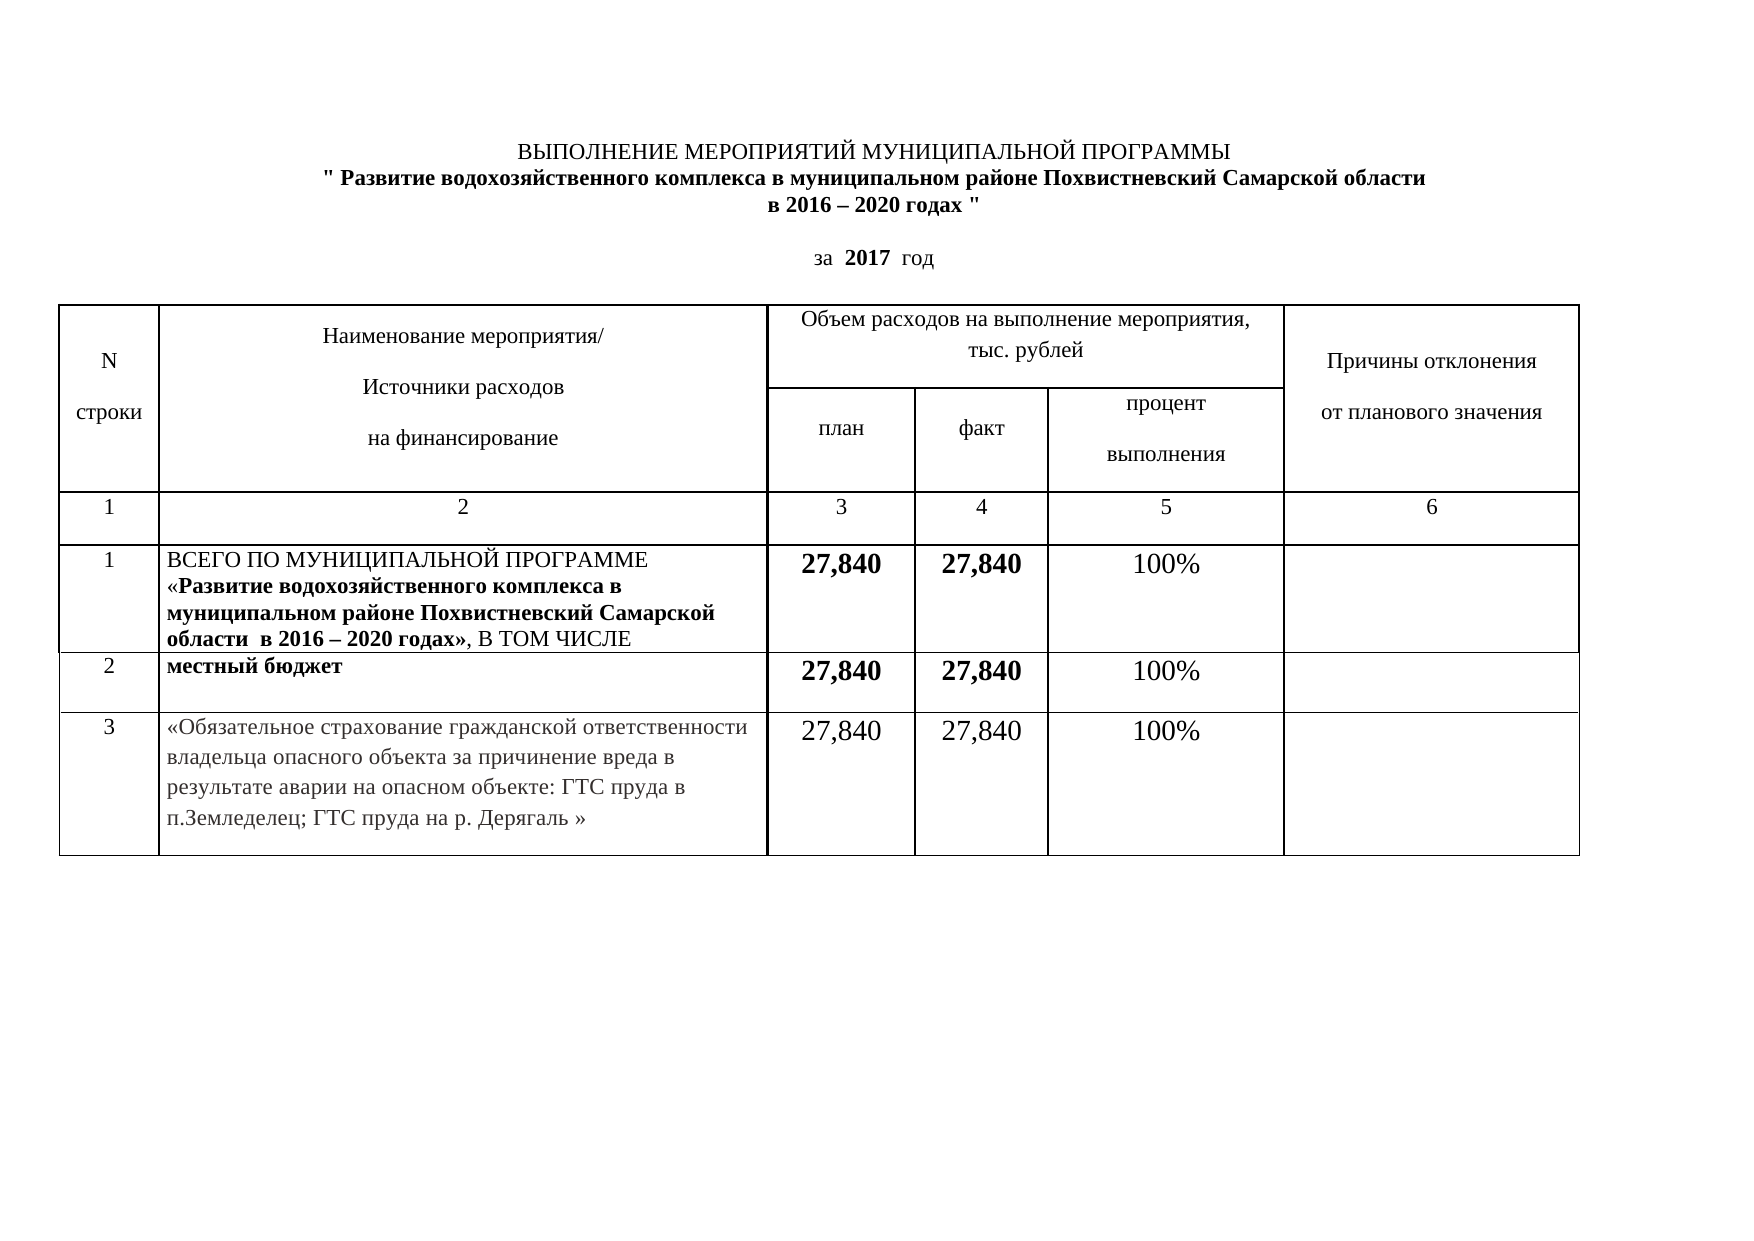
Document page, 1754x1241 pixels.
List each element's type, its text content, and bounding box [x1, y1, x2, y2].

table_header Наименование мероприятия/ Источники расходов на финансирование [160, 306, 766, 491]
table_cell 100% [1049, 546, 1283, 652]
table_cell местный бюджет [160, 653, 766, 712]
table_cell факт [916, 389, 1047, 491]
table_cell 27,840 [916, 653, 1047, 712]
table_cell план [769, 389, 914, 491]
text ВЫПОЛНЕНИЕ МЕРОПРИЯТИЙ МУНИЦИПАЛЬНОЙ ПРОГРАММЫ [59, 138, 1689, 164]
table_cell 5 [1049, 493, 1283, 544]
table_cell процент выполнения [1049, 389, 1283, 491]
table_cell 2 [160, 493, 766, 544]
table_cell ВСЕГО ПО МУНИЦИПАЛЬНОЙ ПРОГРАММЕ «Развитие водохозяйственного комплекса в муниципальном районе Похвистневский Самарской области в 2016 – 2020 годах», В ТОМ ЧИСЛЕ [160, 546, 766, 652]
text за 2017 год [59, 243, 1689, 270]
table_cell 27,840 [769, 713, 914, 855]
table_header Объем расходов на выполнение мероприятия, тыс. рублей [769, 306, 1283, 387]
table_cell 27,840 [769, 546, 914, 652]
table_cell «Обязательное страхование гражданской ответственности владельца опасного объекта за причинение вреда в результате аварии на опасном объекте: ГТС пруда в п.Земледелец; ГТС пруда на р. Дерягаль » [160, 713, 766, 855]
table_cell 4 [916, 493, 1047, 544]
table_cell [1285, 546, 1578, 652]
table_cell 1 [60, 546, 158, 652]
table_header N строки [60, 306, 158, 491]
table_cell 3 [769, 493, 914, 544]
table_cell [1285, 653, 1579, 712]
table_cell 2 [60, 653, 158, 712]
table_cell 27,840 [916, 546, 1047, 652]
table_header Причины отклонения от планового значения [1285, 306, 1578, 491]
text в 2016 – 2020 годах " [59, 191, 1689, 217]
table_cell [1285, 712, 1579, 855]
table_cell 27,840 [916, 713, 1047, 855]
table_cell 100% [1049, 653, 1283, 712]
table_cell 6 [1285, 493, 1578, 544]
table_cell 27,840 [769, 653, 914, 712]
table_cell 3 [60, 713, 158, 855]
table_cell 100% [1049, 713, 1283, 855]
table_cell 1 [60, 493, 158, 544]
text " Развитие водохозяйственного комплекса в муниципальном районе Похвистневский Самарской области [59, 164, 1689, 191]
